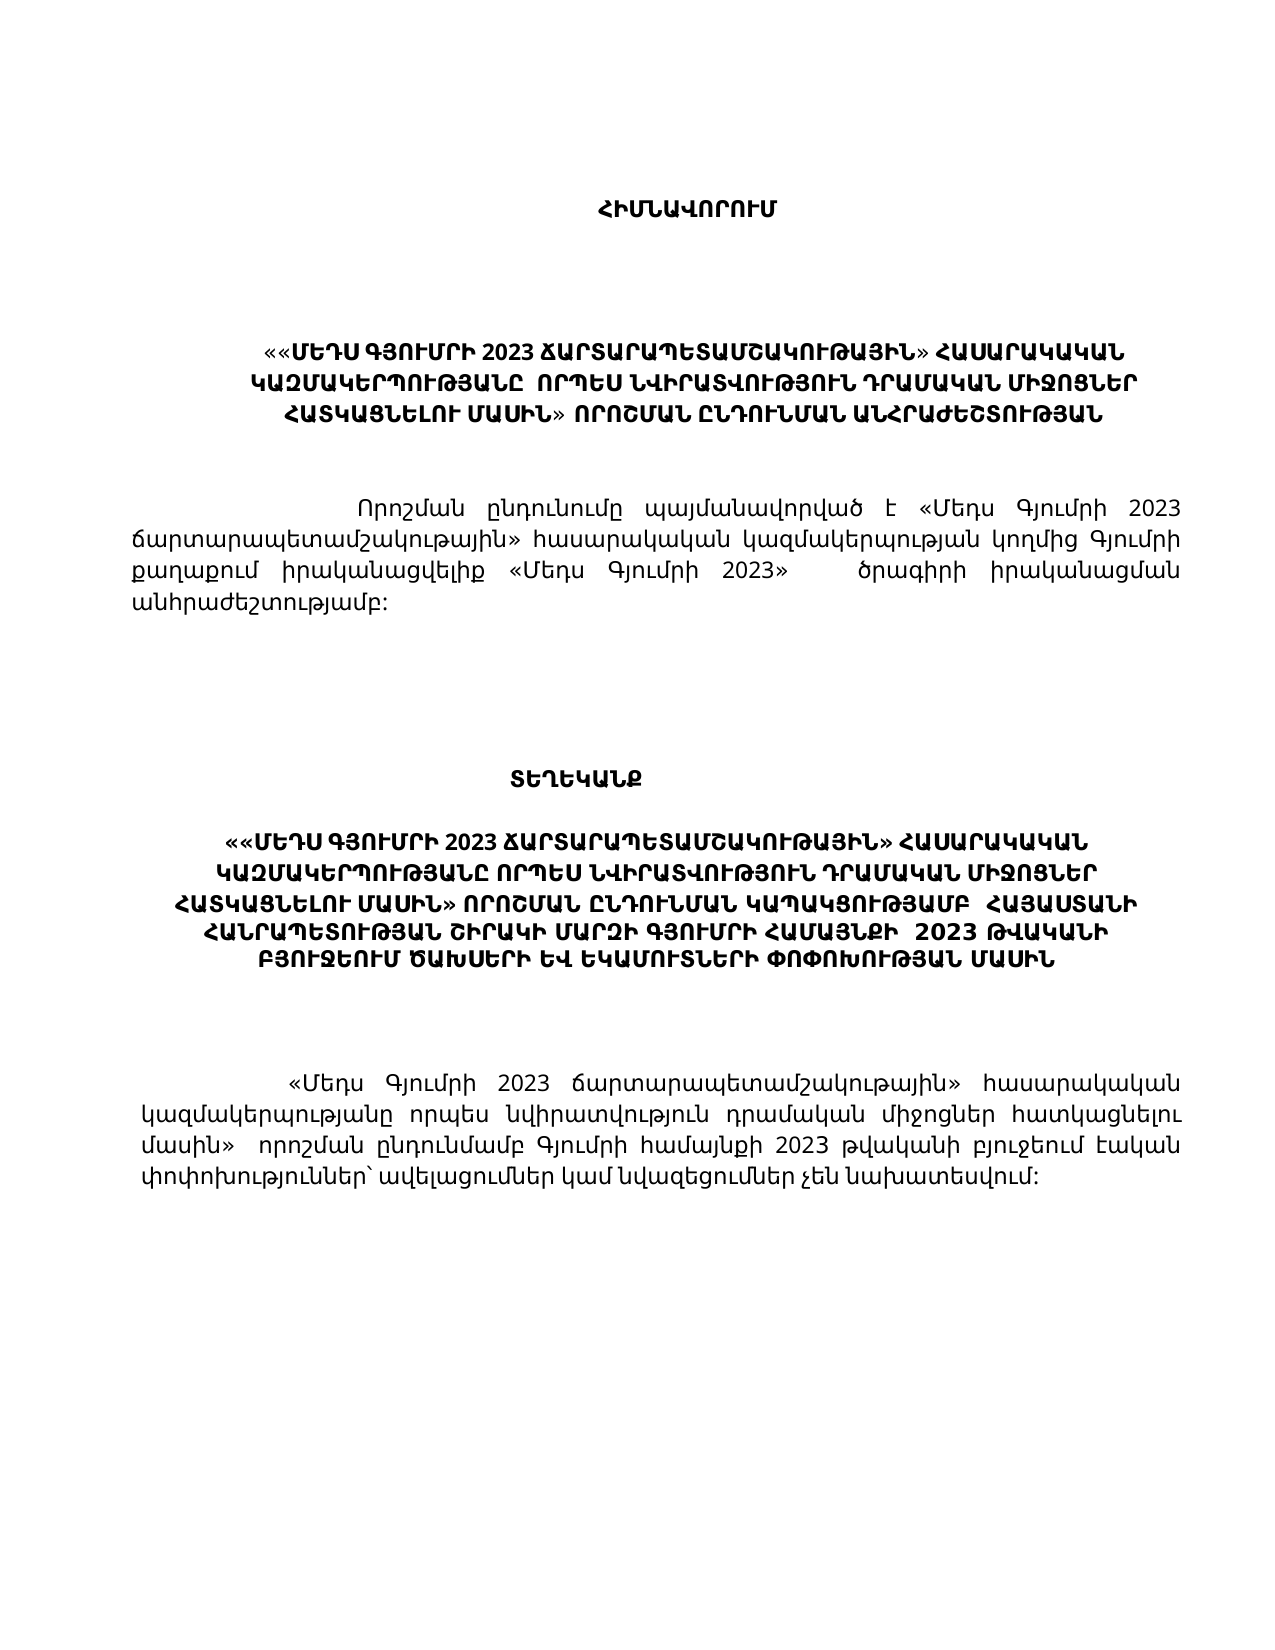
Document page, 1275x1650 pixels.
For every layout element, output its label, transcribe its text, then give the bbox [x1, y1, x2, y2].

text «Մեդս Գյումրի 2023 ճարտարապետամշակութային» հասարակական կազմակերպությանը որպես նվիրատվություն դրամական միջոցներ հատկացնելու մասին» որոշման ընդունմամբ Գյումրի համայնքի 2023 թվականի բյուջեում էական փոփոխություններ՝ ավելացումներ կամ նվազեցումներ չեն նախատեսվում: [141, 1066, 1181, 1191]
text ՀԻՄՆԱՎՈՐՈՒՄ [131, 193, 1181, 224]
text ««ՄԵԴՍ ԳՅՈՒՄՐԻ 2023 ՃԱՐՏԱՐԱՊԵՏԱՄՇԱԿՈՒԹԱՅԻՆ» ՀԱՍԱՐԱԿԱԿԱՆ ԿԱԶՄԱԿԵՐՊՈՒԹՅԱՆԸ ՈՐՊԵՍ ՆՎԻՐԱՏՎՈՒԹՅՈՒՆ ԴՐԱՄԱԿԱՆ ՄԻՋՈՑՆԵՐ ՀԱՏԿԱՑՆԵԼՈՒ ՄԱՍԻՆ» ՈՐՈՇՄԱՆ ԸՆԴՈՒՆՄԱՆ ԿԱՊԱԿՑՈՒԹՅԱՄԲ ՀԱՅԱՍՏԱՆԻ ՀԱՆՐԱՊԵՏՈՒԹՅԱՆ ՇԻՐԱԿԻ ՄԱՐԶԻ ԳՅՈՒՄՐԻ ՀԱՄԱՅՆՔԻ 2023 ԹՎԱԿԱՆԻ ԲՅՈՒՋԵՈՒՄ ԾԱԽՍԵՐԻ ԵՎ ԵԿԱՄՈՒՏՆԵՐԻ ՓՈՓՈԽՈՒԹՅԱՆ ՄԱՍԻՆ [131, 826, 1181, 973]
text ՏԵՂԵԿԱՆՔ [131, 763, 1181, 794]
text Որոշման ընդունումը պայմանավորված է «Մեդս Գյումրի 2023 ճարտարապետամշակութային» հասարակական կազմակերպության կողմից Գյումրի քաղաքում իրականացվելիք «Մեդս Գյումրի 2023» ծրագիրի իրականացման անհրաժեշտությամբ: [131, 492, 1181, 617]
text ««ՄԵԴՍ ԳՅՈՒՄՐԻ 2023 ՃԱՐՏԱՐԱՊԵՏԱՄՇԱԿՈՒԹԱՅԻՆ» ՀԱՍԱՐԱԿԱԿԱՆ ԿԱԶՄԱԿԵՐՊՈՒԹՅԱՆԸ ՈՐՊԵՍ ՆՎԻՐԱՏՎՈՒԹՅՈՒՆ ԴՐԱՄԱԿԱՆ ՄԻՋՈՑՆԵՐ ՀԱՏԿԱՑՆԵԼՈՒ ՄԱՍԻՆ» ՈՐՈՇՄԱՆ ԸՆԴՈՒՆՄԱՆ ԱՆՀՐԱԺԵՇՏՈՒԹՅԱՆ [206, 335, 1181, 429]
